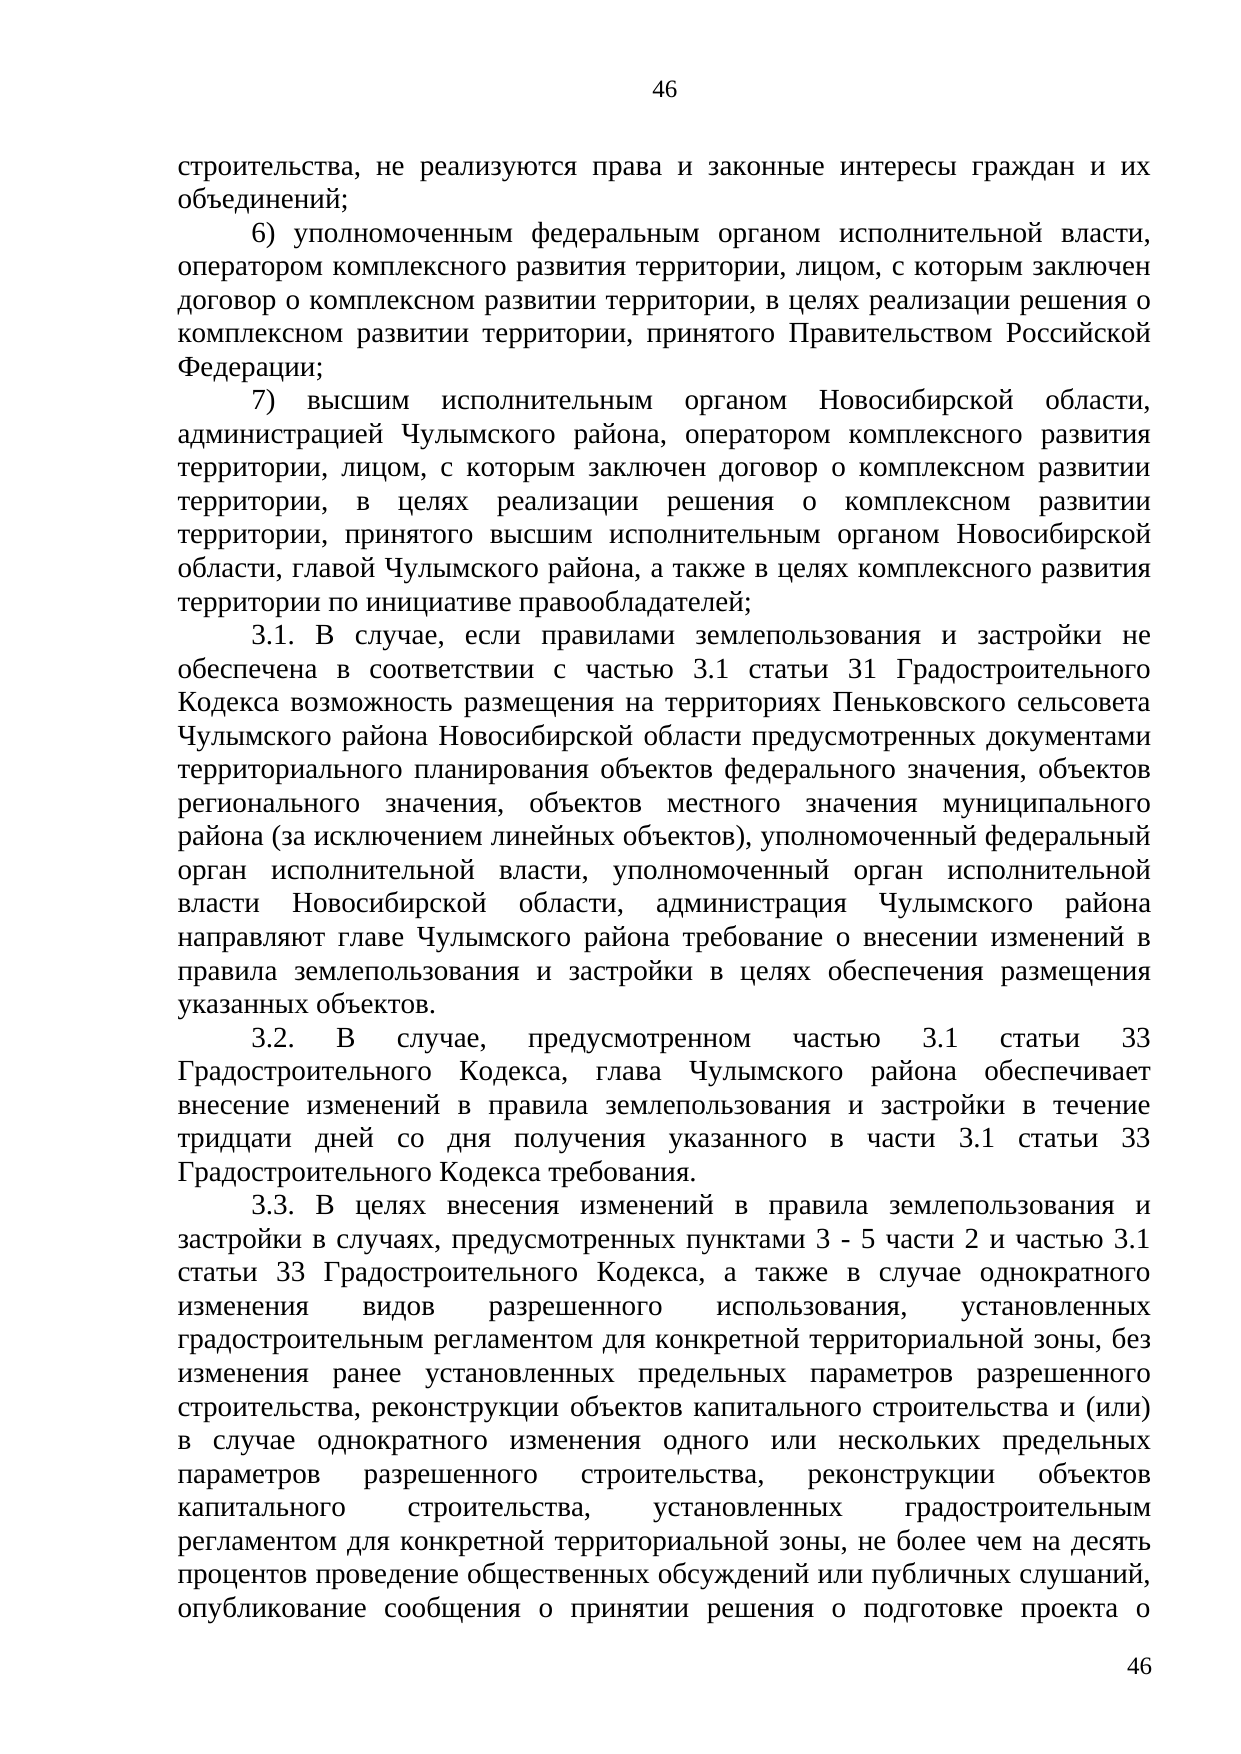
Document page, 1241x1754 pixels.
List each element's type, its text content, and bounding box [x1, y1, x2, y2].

text 3.1. В случае, если правилами землепользования и застройки не обеспечена в соответствии с частью 3.1 статьи 31 Градостроительного Кодекса возможность размещения на территориях Пеньковского сельсовета Чулымского района Новосибирской области предусмотренных документами территориального планирования объектов федерального значения, объектов регионального значения, объектов местного значения муниципального района (за исключением линейных объектов), уполномоченный федеральный орган исполнительной власти, уполномоченный орган исполнительной власти Новосибирской области, администрация Чулымского района направляют главе Чулымского района требование о внесении изменений в правила землепользования и застройки в целях обеспечения размещения указанных объектов. [177, 617, 1152, 1020]
text 7) высшим исполнительным органом Новосибирской области, администрацией Чулымского района, оператором комплексного развития территории, лицом, с которым заключен договор о комплексном развитии территории, в целях реализации решения о комплексном развитии территории, принятого высшим исполнительным органом Новосибирской области, главой Чулымского района, а также в целях комплексного развития территории по инициативе правообладателей; [177, 382, 1152, 617]
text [177, 1187, 1152, 1623]
text 6) уполномоченным федеральным органом исполнительной власти, оператором комплексного развития территории, лицом, с которым заключен договор о комплексном развитии территории, в целях реализации решения о комплексном развитии территории, принятого Правительством Российской Федерации; [177, 215, 1152, 382]
text 3.2. В случае, предусмотренном частью 3.1 статьи 33 Градостроительного Кодекса, глава Чулымского района обеспечивает внесение изменений в правила землепользования и застройки в течение тридцати дней со дня получения указанного в части 3.1 статьи 33 Градостроительного Кодекса требования. [177, 1020, 1152, 1187]
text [177, 148, 1152, 215]
